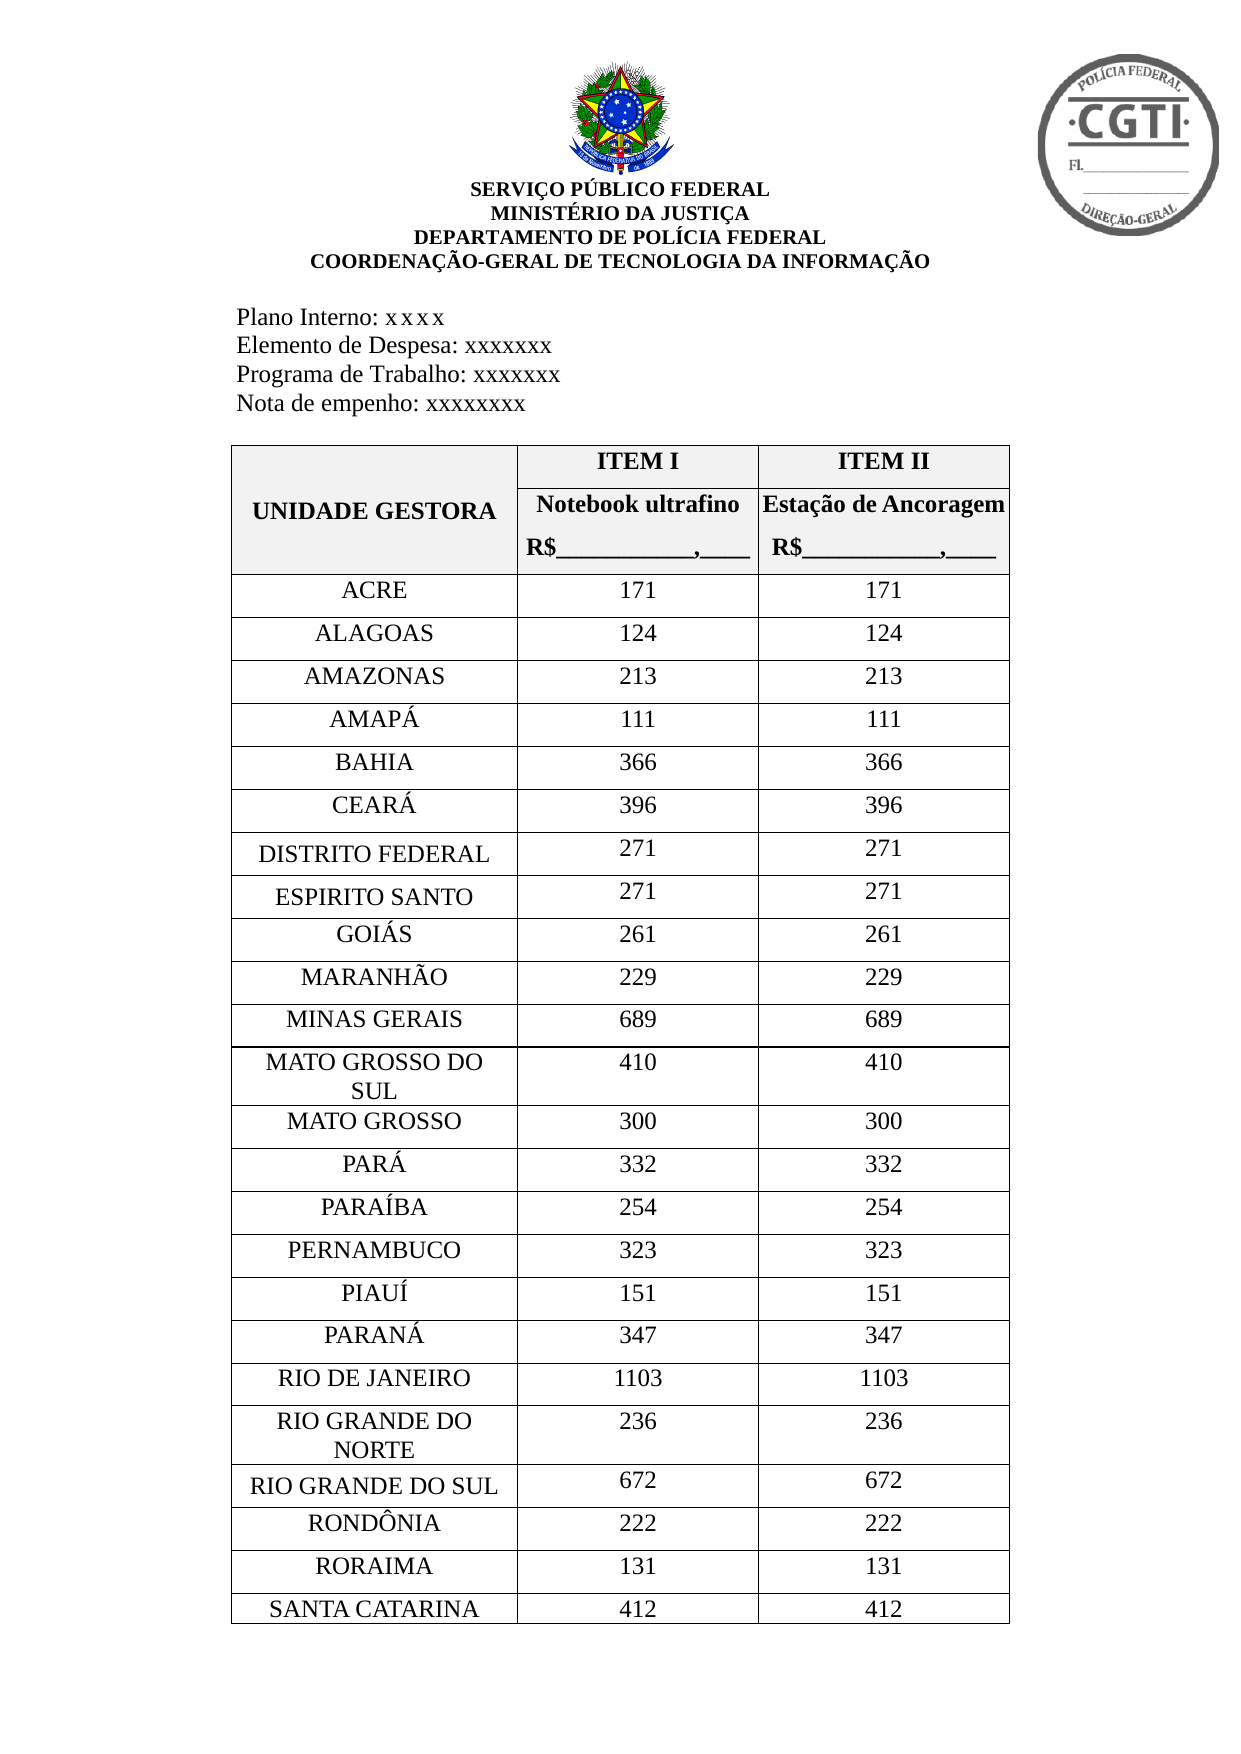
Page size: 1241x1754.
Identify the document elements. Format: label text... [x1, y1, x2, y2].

table_cell RIO DE JANEIRO [232, 1364, 517, 1405]
table_cell PARAÍBA [232, 1192, 517, 1234]
table_cell 1103 [518, 1364, 758, 1405]
table_cell 229 [518, 962, 758, 1003]
table_cell Estação de Ancoragem R$___________,____ [759, 489, 1009, 574]
table_cell 213 [759, 661, 1009, 703]
table_cell 222 [518, 1508, 758, 1550]
table_cell MARANHÃO [232, 962, 517, 1003]
table_cell 672 [759, 1465, 1009, 1507]
table_cell 347 [518, 1321, 758, 1362]
picture [563, 59, 677, 177]
table_cell 412 [518, 1594, 758, 1622]
table_cell ALAGOAS [232, 618, 517, 660]
table_cell SANTA CATARINA [232, 1594, 517, 1622]
table_cell 323 [518, 1235, 758, 1277]
table_cell 254 [518, 1192, 758, 1234]
table_cell 396 [518, 790, 758, 832]
table_cell 332 [518, 1149, 758, 1191]
table_cell CEARÁ [232, 790, 517, 832]
table_cell 300 [518, 1106, 758, 1148]
table_cell 151 [518, 1278, 758, 1319]
table_cell 271 [518, 876, 758, 918]
text Nota de empenho: xxxxxxxx [230, 388, 1062, 417]
table_cell BAHIA [232, 747, 517, 789]
table_cell 124 [518, 618, 758, 660]
table_cell 236 [759, 1406, 1009, 1464]
table_cell MINAS GERAIS [232, 1005, 517, 1046]
table_cell 689 [759, 1005, 1009, 1046]
table_cell 366 [759, 747, 1009, 789]
table_cell 300 [759, 1106, 1009, 1148]
table_cell 213 [518, 661, 758, 703]
table_cell 689 [518, 1005, 758, 1046]
table_cell RIO GRANDE DO SUL [232, 1465, 517, 1507]
table_header ITEM I [518, 446, 758, 488]
table_cell 151 [759, 1278, 1009, 1319]
text Plano Interno: xxxx [230, 302, 1062, 330]
table_cell 171 [518, 575, 758, 617]
table_cell 111 [759, 704, 1009, 746]
table_cell RORAIMA [232, 1551, 517, 1593]
table_cell GOIÁS [232, 919, 517, 961]
table_cell PARÁ [232, 1149, 517, 1191]
table_cell 396 [759, 790, 1009, 832]
table_cell 347 [759, 1321, 1009, 1362]
table_cell 271 [759, 876, 1009, 918]
table_cell 131 [518, 1551, 758, 1593]
picture [1037, 54, 1219, 236]
table_header ITEM II [759, 446, 1009, 488]
table_cell MATO GROSSO [232, 1106, 517, 1148]
table_cell 236 [518, 1406, 758, 1464]
table_cell 410 [759, 1048, 1009, 1105]
table_cell 412 [759, 1594, 1009, 1622]
table_cell RONDÔNIA [232, 1508, 517, 1550]
table_cell 111 [518, 704, 758, 746]
table_cell 672 [518, 1465, 758, 1507]
table_cell 124 [759, 618, 1009, 660]
table_cell 323 [759, 1235, 1009, 1277]
table_cell DISTRITO FEDERAL [232, 833, 517, 875]
table_cell 131 [759, 1551, 1009, 1593]
text Programa de Trabalho: xxxxxxx [230, 359, 1062, 388]
table_cell 254 [759, 1192, 1009, 1234]
table_cell 271 [759, 833, 1009, 875]
table_cell 171 [759, 575, 1009, 617]
table_cell PERNAMBUCO [232, 1235, 517, 1277]
table_cell 332 [759, 1149, 1009, 1191]
table_cell 229 [759, 962, 1009, 1003]
table_cell 222 [759, 1508, 1009, 1550]
table_cell AMAPÁ [232, 704, 517, 746]
table_cell Notebook ultrafino R$___________,____ [518, 489, 758, 574]
table_cell 261 [759, 919, 1009, 961]
table_cell ESPIRITO SANTO [232, 876, 517, 918]
table_cell AMAZONAS [232, 661, 517, 703]
table_cell PIAUÍ [232, 1278, 517, 1319]
table_cell 261 [518, 919, 758, 961]
table_cell RIO GRANDE DO NORTE [232, 1406, 517, 1464]
text Elemento de Despesa: xxxxxxx [177, 330, 1063, 359]
table_cell 271 [518, 833, 758, 875]
table_header UNIDADE GESTORA [232, 446, 517, 574]
table_cell 366 [518, 747, 758, 789]
table_cell PARANÁ [232, 1321, 517, 1362]
table_cell 1103 [759, 1364, 1009, 1405]
table_cell 410 [518, 1048, 758, 1105]
table_cell ACRE [232, 575, 517, 617]
table_cell MATO GROSSO DO SUL [232, 1048, 517, 1105]
